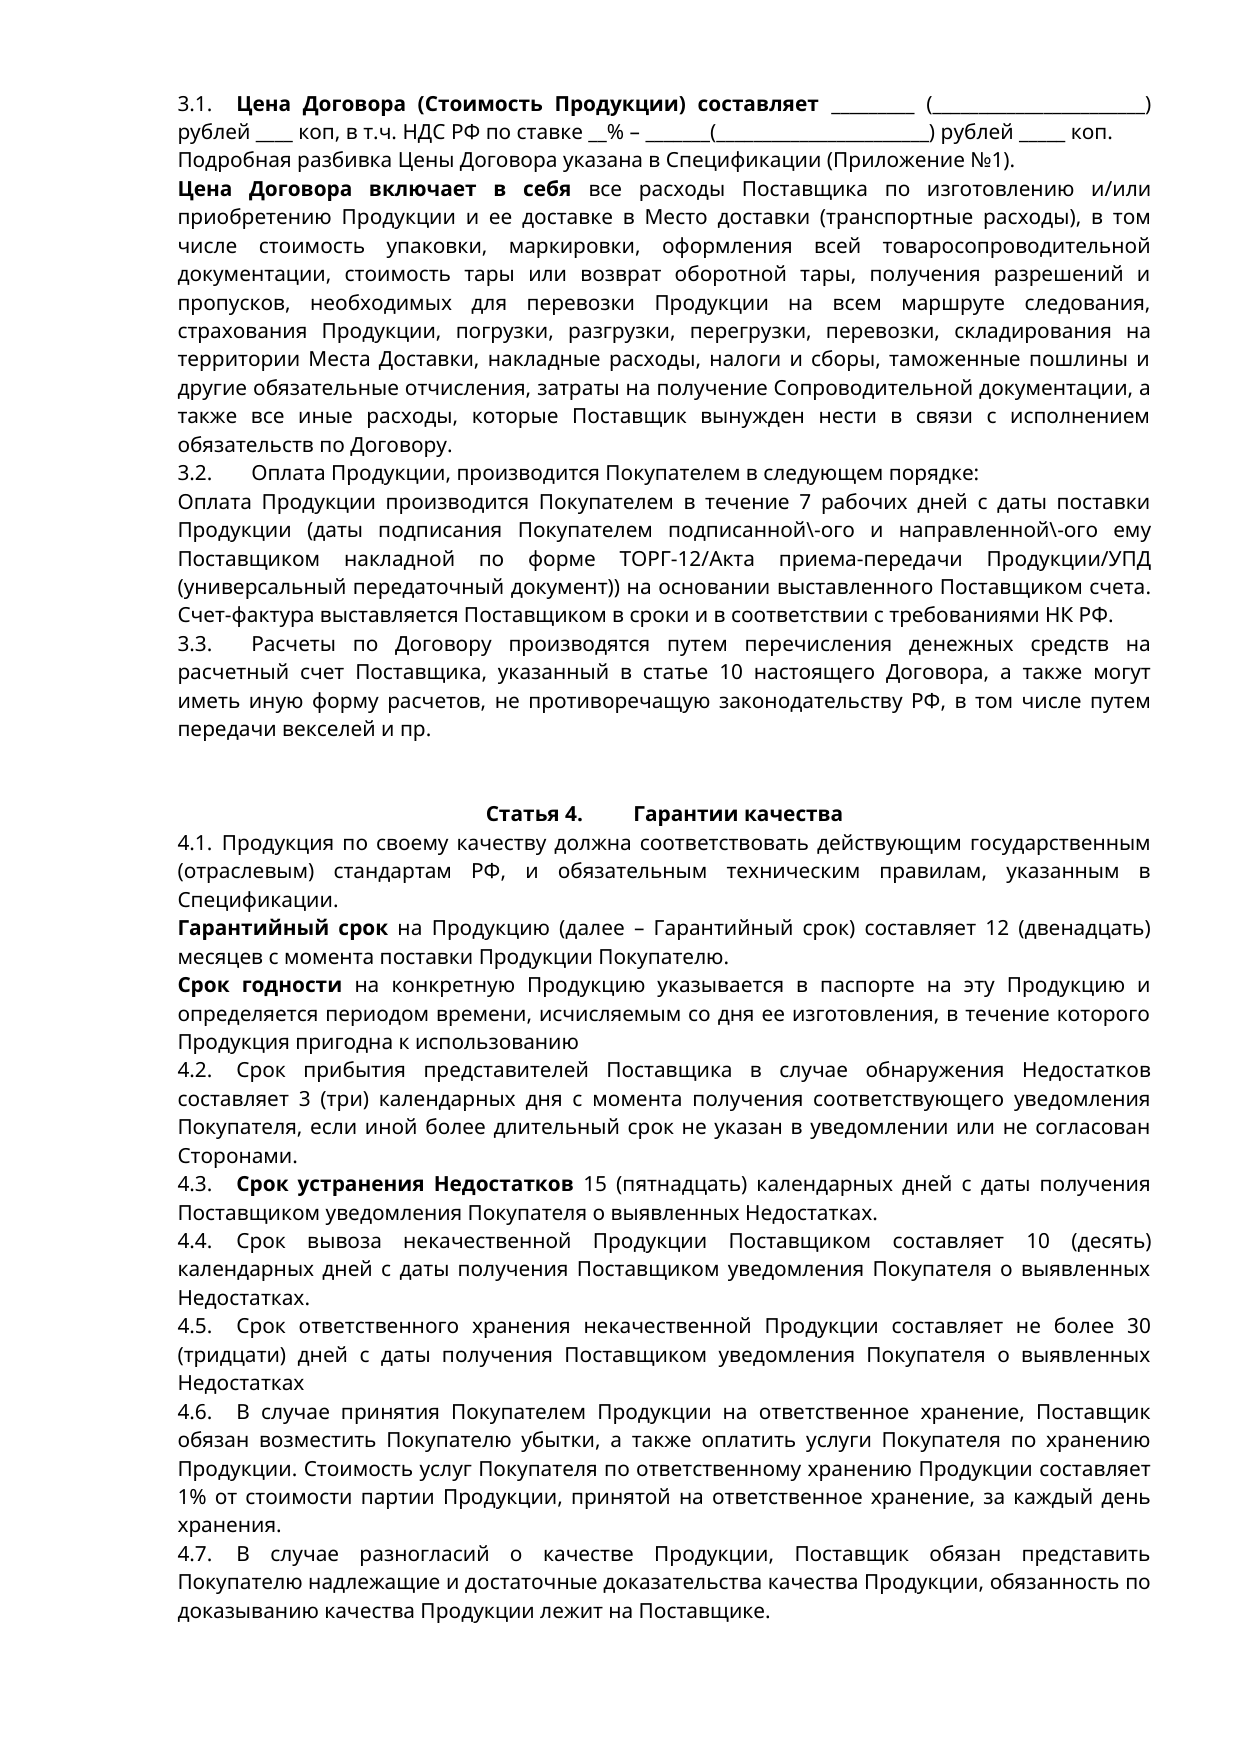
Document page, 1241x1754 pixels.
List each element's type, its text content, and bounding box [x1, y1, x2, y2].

text Подробная разбивка Цены Договора указана в Спецификации (Приложение №1). [177, 146, 1152, 174]
list Цена Договора (Стоимость Продукции) составляет _________ (_______________________) рублей ____ коп, в т.ч. НДС РФ по ставке __% – _______(_______________________) рублей _____ коп. [177, 89, 1152, 146]
text Гарантийный срок на Продукцию (далее – Гарантийный срок) составляет 12 (двенадцать) месяцев с момента поставки Продукции Покупателю. [177, 913, 1152, 970]
list Оплата Продукции, производится Покупателем в следующем порядке: [177, 458, 1152, 487]
list Срок ответственного хранения некачественной Продукции составляет не более 30 (тридцати) дней с даты получения Поставщиком уведомления Покупателя о выявленных Недостатках [177, 1311, 1152, 1397]
text Оплата Продукции производится Покупателем в течение 7 рабочих дней с даты поставки Продукции (даты подписания Покупателем подписанной\-ого и направленной\-ого ему Поставщиком накладной по форме ТОРГ-12/Акта приема-передачи Продукции/УПД (универсальный передаточный документ)) на основании выставленного Поставщиком счета. Счет-фактура выставляется Поставщиком в сроки и в соответствии с требованиями НК РФ. [177, 487, 1152, 629]
text Цена Договора включает в себя все расходы Поставщика по изготовлению и/или приобретению Продукции и ее доставке в Место доставки (транспортные расходы), в том числе стоимость упаковки, маркировки, оформления всей товаросопроводительной документации, стоимость тары или возврат оборотной тары, получения разрешений и пропусков, необходимых для перевозки Продукции на всем маршруте следования, страхования Продукции, погрузки, разгрузки, перегрузки, перевозки, складирования на территории Места Доставки, накладные расходы, налоги и сборы, таможенные пошлины и другие обязательные отчисления, затраты на получение Сопроводительной документации, а также все иные расходы, которые Поставщик вынужден нести в связи с исполнением обязательств по Договору. [177, 174, 1152, 458]
list Срок устранения Недостатков 15 (пятнадцать) календарных дней с даты получения Поставщиком уведомления Покупателя о выявленных Недостатках. [177, 1169, 1152, 1226]
list Гарантии качества [177, 799, 1152, 828]
list Срок прибытия представителей Поставщика в случае обнаружения Недостатков составляет 3 (три) календарных дня с момента получения соответствующего уведомления Покупателя, если иной более длительный срок не указан в уведомлении или не согласован Сторонами. [177, 1056, 1152, 1169]
list В случае принятия Покупателем Продукции на ответственное хранение, Поставщик обязан возместить Покупателю убытки, а также оплатить услуги Покупателя по хранению Продукции. Стоимость услуг Покупателя по ответственному хранению Продукции составляет 1% от стоимости партии Продукции, принятой на ответственное хранение, за каждый день хранения. [177, 1397, 1152, 1539]
list Срок вывоза некачественной Продукции Поставщиком составляет 10 (десять) календарных дней с даты получения Поставщиком уведомления Покупателя о выявленных Недостатках. [177, 1226, 1152, 1311]
list В случае разногласий о качестве Продукции, Поставщик обязан представить Покупателю надлежащие и достаточные доказательства качества Продукции, обязанность по доказыванию качества Продукции лежит на Поставщике. [177, 1539, 1152, 1624]
text Срок годности на конкретную Продукцию указывается в паспорте на эту Продукцию и определяется периодом времени, исчисляемым со дня ее изготовления, в течение которого Продукция пригодна к использованию [177, 970, 1152, 1056]
list Продукция по своему качеству должна соответствовать действующим государственным (отраслевым) стандартам РФ, и обязательным техническим правилам, указанным в Спецификации. [177, 828, 1152, 913]
list Расчеты по Договору производятся путем перечисления денежных средств на расчетный счет Поставщика, указанный в статье 10 настоящего Договора, а также могут иметь иную форму расчетов, не противоречащую законодательству РФ, в том числе путем передачи векселей и пр. [177, 629, 1152, 743]
